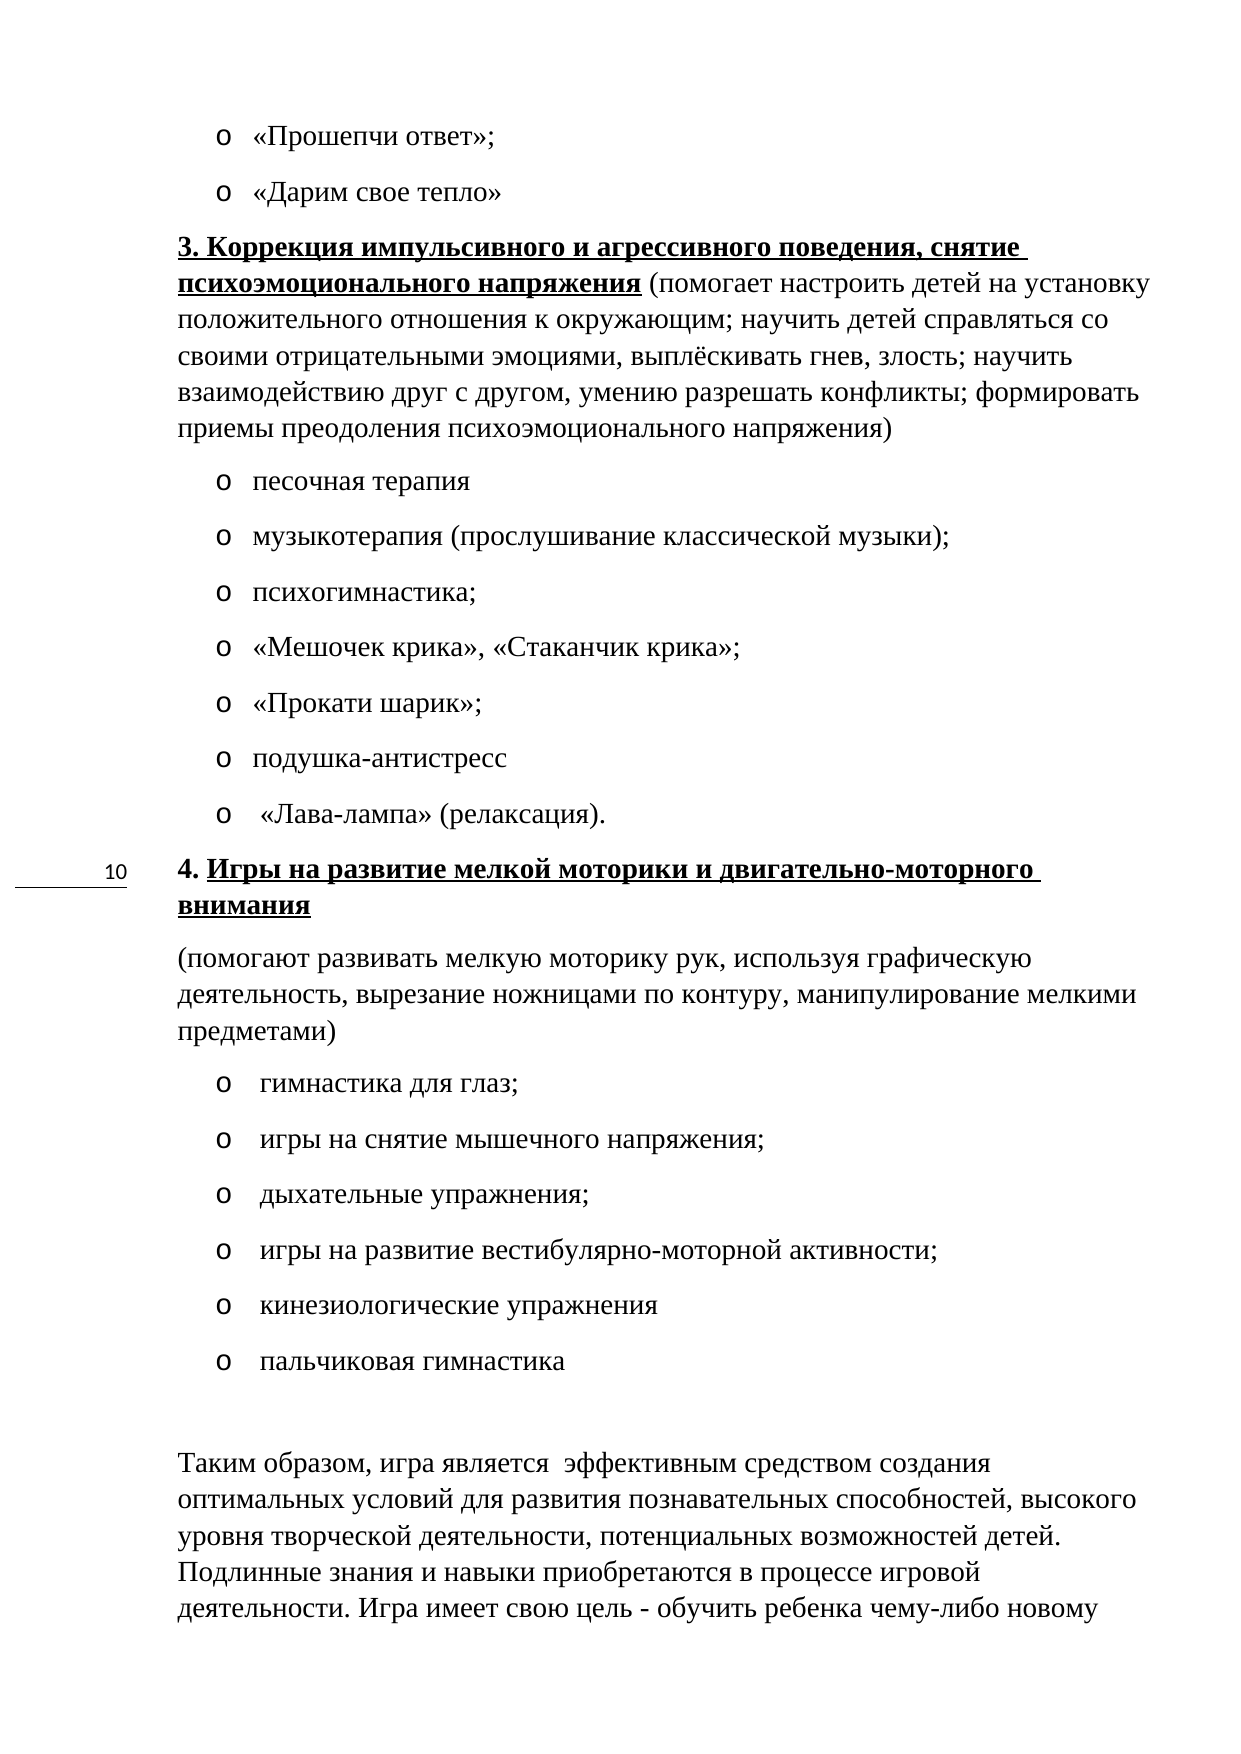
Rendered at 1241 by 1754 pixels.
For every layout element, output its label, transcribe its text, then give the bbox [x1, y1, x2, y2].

list пальчиковая гимнастика [215, 1343, 1152, 1379]
text 3. Коррекция импульсивного и агрессивного поведения, снятие психоэмоционального напряжения (помогает настроить детей на установку положительного отношения к окружающим; научить детей справляться со своими отрицательными эмоциями, выплёскивать гнев, злость; научить взаимодействию друг с другом, умению разрешать конфликты; формировать приемы преодоления психоэмоционального напряжения) [177, 229, 1152, 443]
list кинезиологические упражнения [215, 1287, 1152, 1323]
list «Лава-лампа» (релаксация). [215, 796, 1152, 832]
list игры на снятие мышечного напряжения; [215, 1121, 1152, 1157]
list подушка-антистресс [215, 740, 1152, 776]
text 4. Игры на развитие мелкой моторики и двигательно-моторного внимания [177, 851, 1152, 921]
text (помогают развивать мелкую моторику рук, используя графическую деятельность, вырезание ножницами по контуру, манипулирование мелкими предметами) [177, 940, 1152, 1046]
list дыхательные упражнения; [215, 1176, 1152, 1212]
list «Дарим свое тепло» [215, 174, 1152, 210]
list гимнастика для глаз; [215, 1065, 1152, 1101]
list «Прокати шарик»; [215, 685, 1152, 721]
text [177, 1445, 1152, 1623]
list психогимнастика; [215, 574, 1152, 610]
list «Прошепчи ответ»; [215, 118, 1152, 154]
list игры на развитие вестибулярно-моторной активности; [215, 1232, 1152, 1268]
list музыкотерапия (прослушивание классической музыки); [215, 518, 1152, 554]
list песочная терапия [215, 463, 1152, 499]
list «Мешочек крика», «Стаканчик крика»; [215, 629, 1152, 665]
